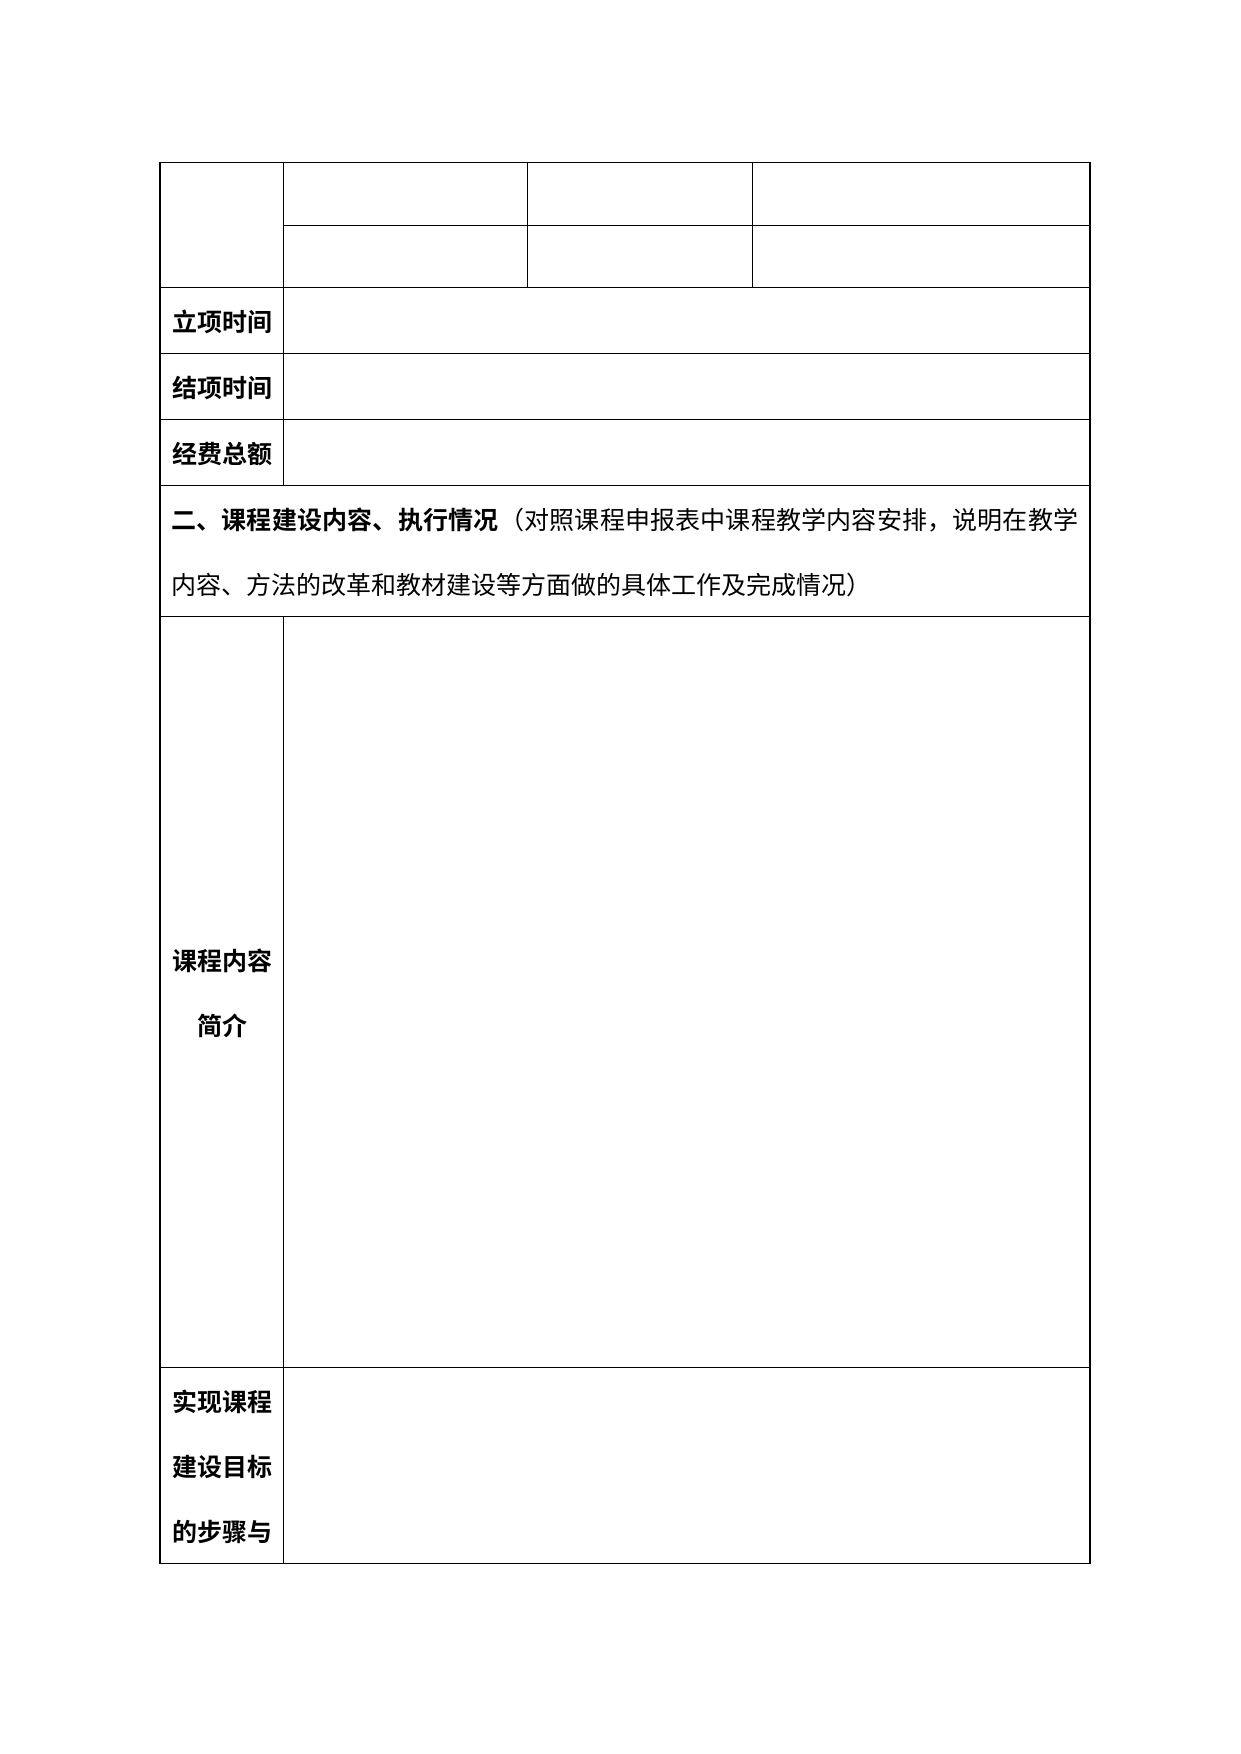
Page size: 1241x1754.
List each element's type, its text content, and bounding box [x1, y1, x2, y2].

table_cell 课程内容简介 [161, 617, 283, 1367]
table_cell 结项时间 [161, 354, 283, 419]
table_cell [528, 163, 752, 224]
table_cell [284, 226, 527, 287]
table_cell 立项时间 [161, 288, 283, 353]
table_cell [753, 226, 1089, 287]
table_cell 实现课程建设目标的步骤与措施 [161, 1368, 283, 1563]
table_cell [284, 354, 1089, 419]
table_cell 二、课程建设内容、执行情况（对照课程申报表中课程教学内容安排，说明在教学内容、方法的改革和教材建设等方面做的具体工作及完成情况） [161, 486, 1089, 616]
table_cell [528, 226, 752, 287]
table_cell [284, 288, 1089, 353]
table_cell [284, 420, 1089, 485]
table_cell [284, 1368, 1089, 1563]
table_cell 经费总额 [161, 420, 283, 485]
table_cell [284, 617, 1089, 1367]
table_cell [753, 163, 1089, 224]
table_cell [284, 163, 527, 224]
